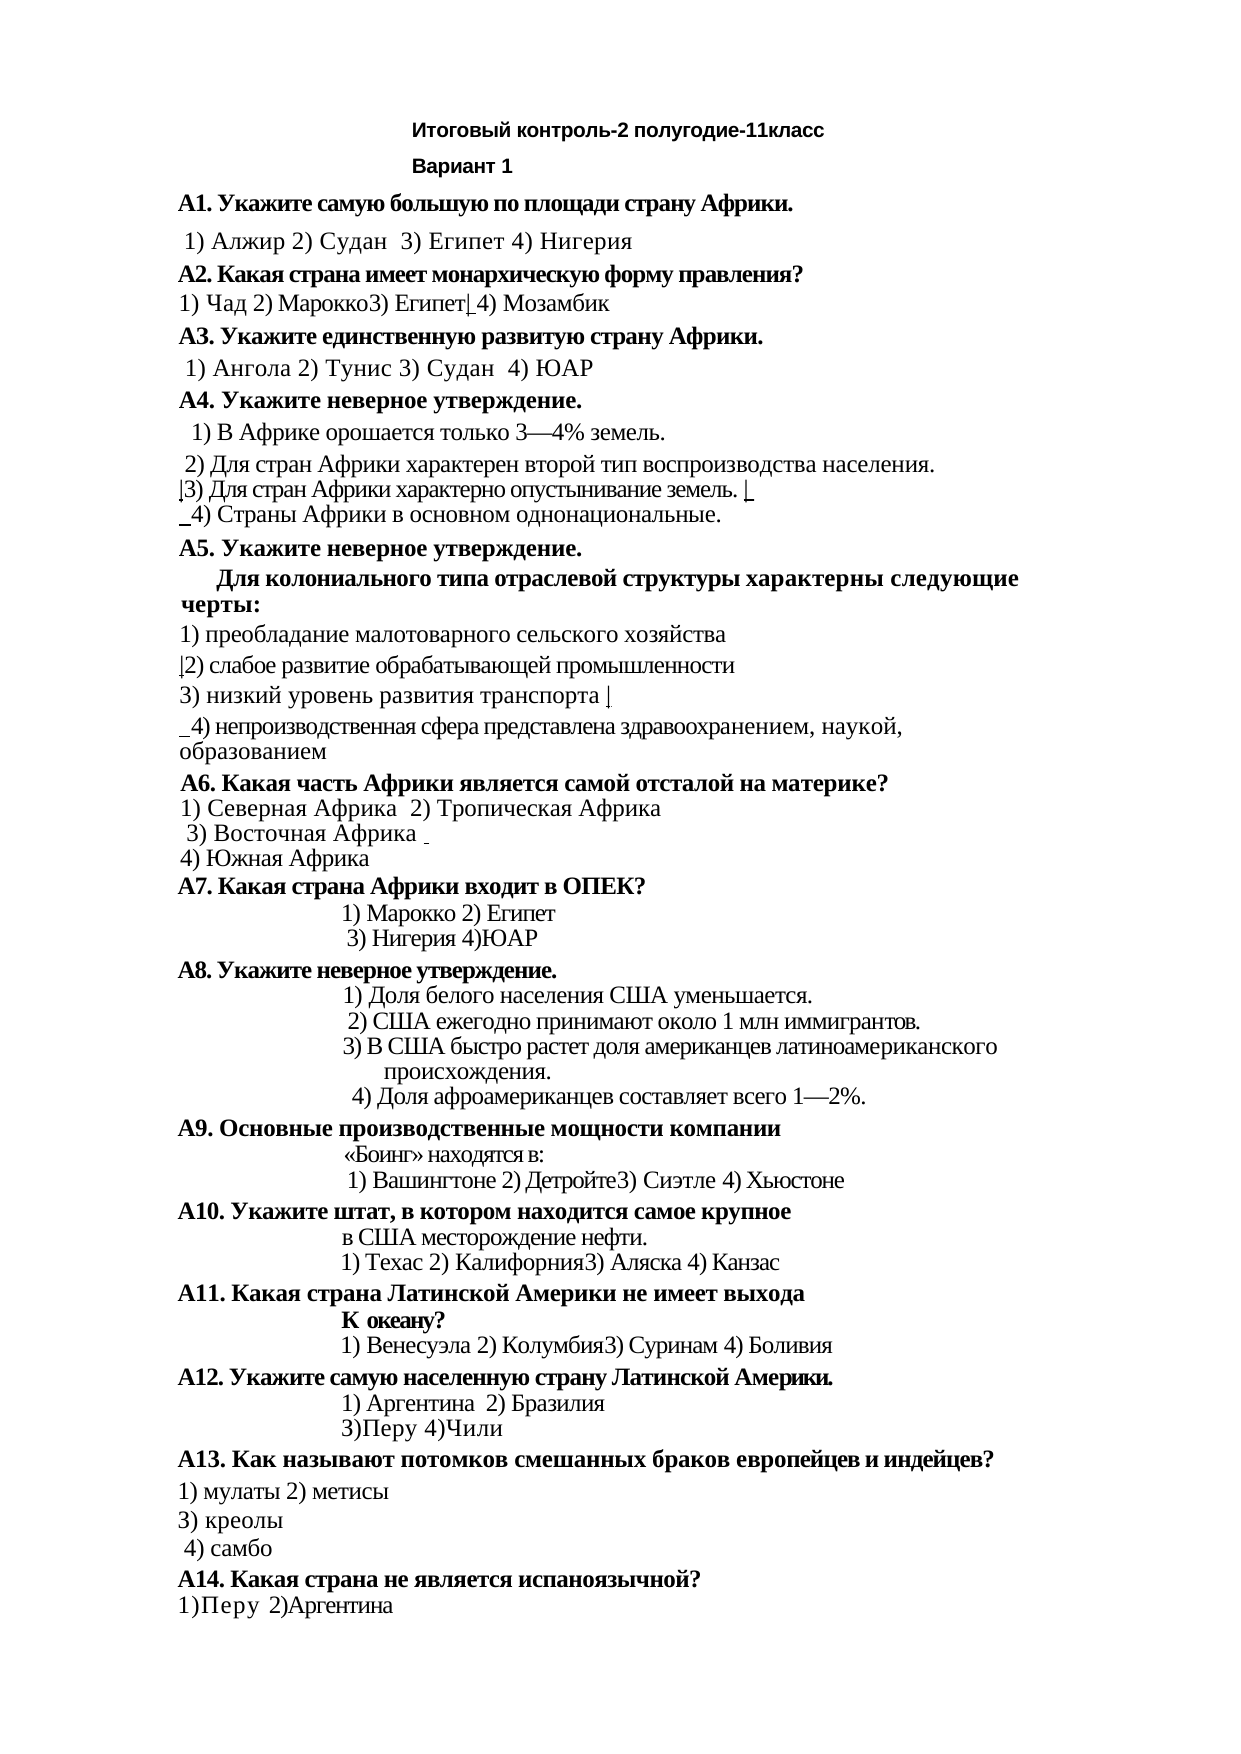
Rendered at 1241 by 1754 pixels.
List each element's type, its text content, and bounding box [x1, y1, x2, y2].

text 3) Нигерия 4)ЮАР [341, 927, 1152, 952]
text 4) непроизводственная сфера представлена здравоохранением, наукой, образованием [179, 714, 1044, 764]
text 1) Вашингтоне 2) Детройте3) Сиэтле 4) Хьюстоне [341, 1168, 1152, 1193]
text А11. Какая страна Латинской Америки не имеет выхода [177, 1281, 1152, 1307]
text 1) Алжир 2) Судан 3) Египет 4) Нигерия [177, 229, 1044, 254]
text А4. Укажите неверное утверждение. [179, 388, 1044, 413]
text Для колониального типа отраслевой структуры характерны следующие черты: [181, 566, 1044, 617]
text 1) Техас 2) Калифорния3) Аляска 4) Канзас [340, 1250, 1152, 1276]
text А8. Укажите неверное утверждение. [177, 959, 1152, 984]
text в США месторождение нефти. [342, 1225, 1152, 1250]
text |2) слабое развитие обрабатывающей промышленности [179, 653, 1044, 678]
text 4) самбо [178, 1533, 1152, 1562]
text 1) мулаты 2) метисы [177, 1479, 1064, 1505]
text АЗ. Укажите единственную развитую страну Африки. [178, 324, 1044, 349]
text А1. Укажите самую большую по площади страну Африки. [178, 191, 1044, 216]
text 2) США ежегодно принимают около 1 млн иммигрантов. [342, 1009, 1029, 1034]
text А13. Как называют потомков смешанных браков европейцев и индейцев? [177, 1447, 1064, 1473]
text 1) Марокко 2) Египет [341, 901, 1152, 926]
text 1) Венесуэла 2) Колумбия3) Суринам 4) Боливия [340, 1333, 1152, 1359]
text 1) Аргентина 2) Бразилия З)Перу 4)Чили [341, 1391, 624, 1442]
text 1) В Африке орошается только 3—4% земель. [179, 421, 1044, 446]
text |3) Для стран Африки характерно опустынивание земель. | [179, 477, 1044, 502]
text 4) Южная Африка [180, 846, 774, 871]
text 1)Перу 2)Аргентина [177, 1594, 1152, 1619]
text 1) Ангола 2) Тунис 3) Судан 4) ЮАР [178, 357, 1044, 382]
text 3) низкий уровень развития транспорта | [179, 684, 1044, 709]
text А12. Укажите самую населенную страну Латинской Америки. [177, 1365, 1064, 1391]
text А2. Какая страна имеет монархическую форму правления? [178, 259, 1152, 288]
text З) креолы [177, 1505, 1152, 1533]
text А10. Укажите штат, в котором находится самое крупное [177, 1199, 1152, 1224]
text Вариант 1 [412, 154, 1152, 178]
text А14. Какая страна не является испаноязычной? [177, 1568, 1152, 1593]
text А5. Укажите неверное утверждение. [179, 533, 1152, 562]
text 4) Доля афроамериканцев составляет всего 1—2%. [177, 1084, 1150, 1109]
text А6. Какая часть Африки является самой отсталой на материке? [180, 771, 1044, 796]
text Итоговый контроль-2 полугодие-11класс [412, 118, 1152, 142]
text 2) Для стран Африки характерен второй тип воспроизводства населения. [179, 452, 1044, 477]
text «Боинг» находятся в: [343, 1142, 1152, 1168]
text 1) преобладание малотоварного сельского хозяйства [179, 623, 1044, 648]
text А9. Основные производственные мощности компании [177, 1116, 1152, 1142]
text А7. Какая страна Африки входит в ОПЕК? [177, 871, 1152, 900]
text 3) Восточная Африка [180, 821, 774, 846]
text К океану? [341, 1308, 1152, 1333]
text 4) Страны Африки в основном однонациональные. [179, 502, 1044, 527]
text 3) В США быстро растет доля американцев латиноамериканского происхождения. [342, 1034, 1029, 1084]
text 1) Доля белого населения США уменьшается. [342, 984, 1152, 1009]
text 1) Северная Африка 2) Тропическая Африка [180, 796, 774, 821]
text 1) Чад 2) Марокко3) Египет| 4) Мозамбик [178, 288, 1152, 317]
